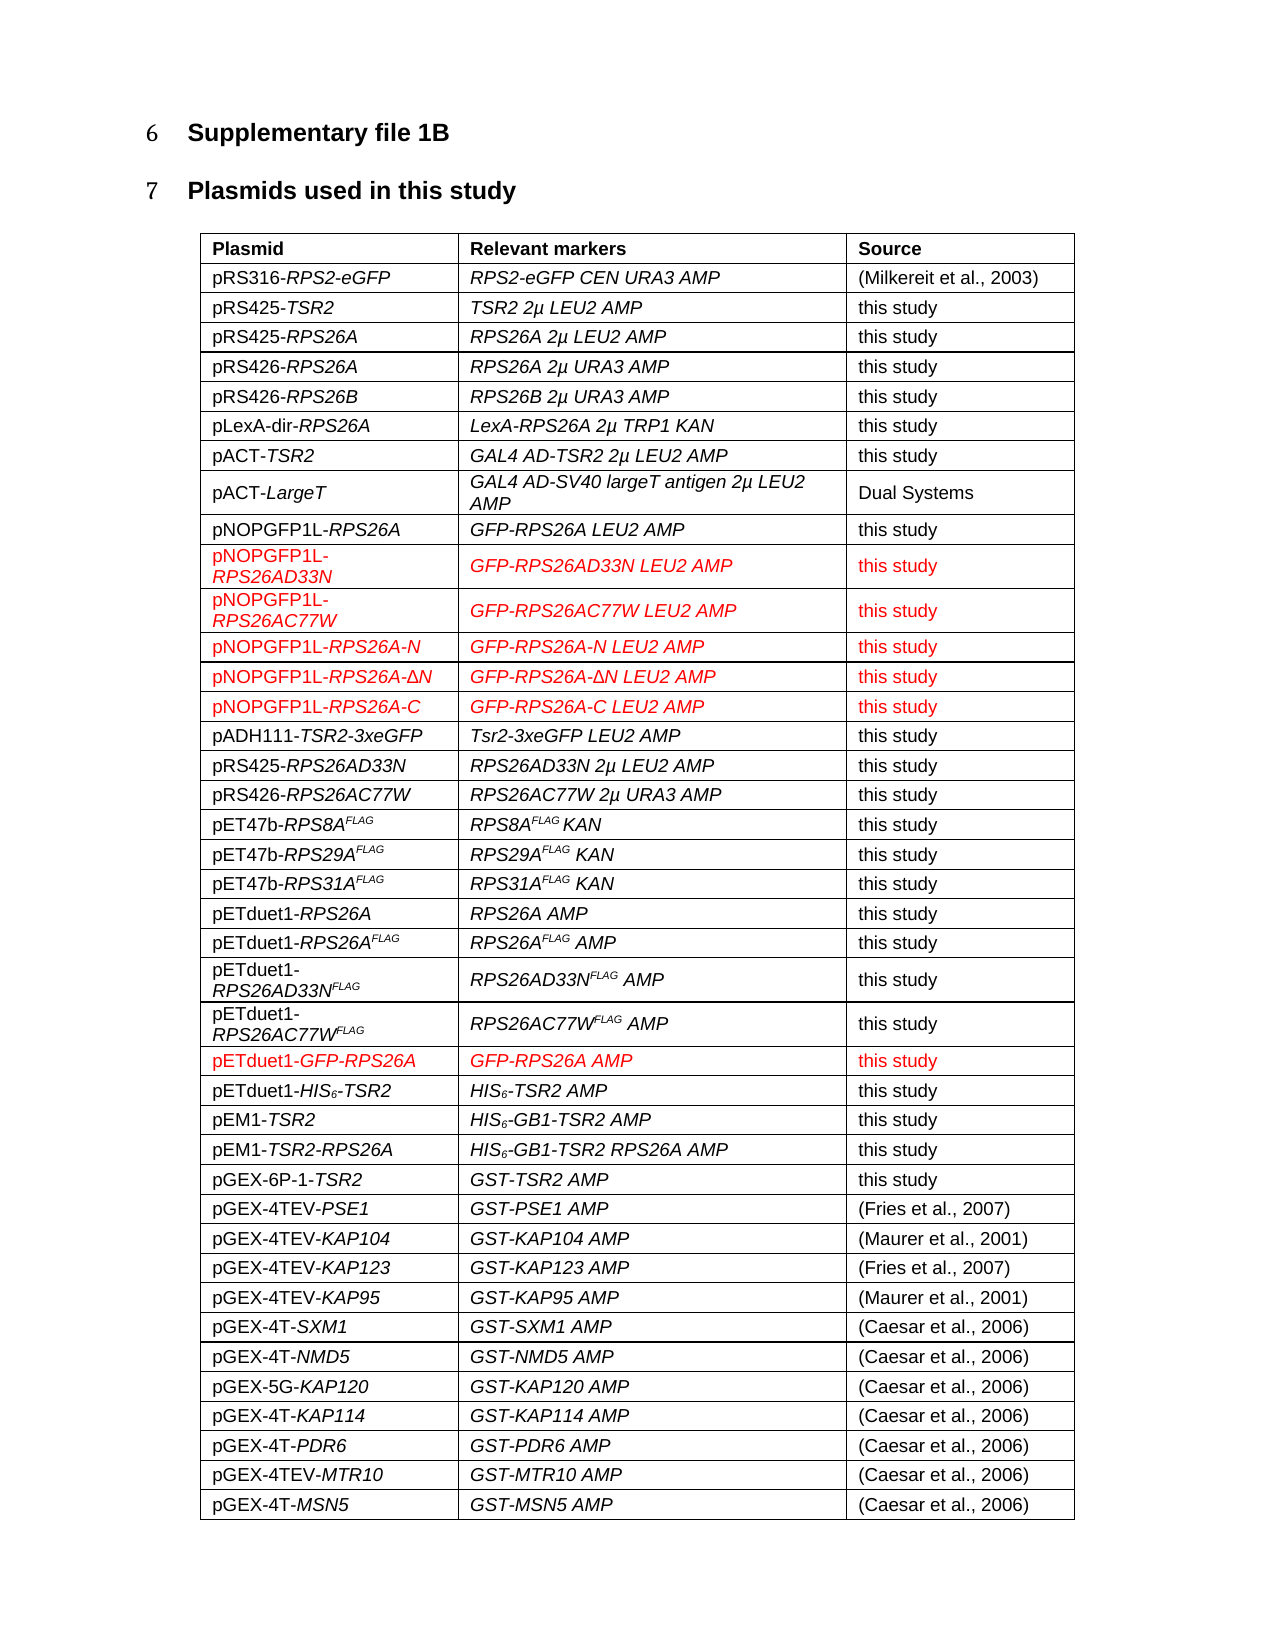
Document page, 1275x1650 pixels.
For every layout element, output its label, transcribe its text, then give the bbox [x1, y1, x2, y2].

table_cell (Maurer et al., 2001) [847, 1224, 1074, 1253]
table_cell GST-SXM1 AMP [459, 1313, 846, 1341]
table_cell pETduet1-RPS26AC77WFLAG [201, 1003, 458, 1046]
table_cell RPS26AFLAG AMP [459, 929, 846, 957]
table_cell HIS6-TSR2 AMP [459, 1076, 846, 1105]
table_cell GFP-RPS26A LEU2 AMP [459, 515, 846, 543]
table_cell RPS29AFLAG KAN [459, 840, 846, 868]
table_cell GAL4 AD-SV40 largeT antigen 2µ LEU2 AMP [459, 471, 846, 514]
table_cell RPS26A AMP [459, 899, 846, 928]
table_cell pNOPGFP1L-RPS26A-C [201, 692, 458, 721]
table_cell GST-NMD5 AMP [459, 1343, 846, 1371]
table_cell this study [847, 781, 1074, 809]
table_header Relevant markers [459, 234, 846, 263]
table_cell RPS26A 2µ URA3 AMP [459, 353, 846, 381]
table_cell pRS316-RPS2-eGFP [201, 264, 458, 292]
table_cell pET47b-RPS31AFLAG [201, 870, 458, 898]
table_cell GFP-RPS26A-∆N LEU2 AMP [459, 663, 846, 691]
table_cell GFP-RPS26AC77W LEU2 AMP [459, 589, 846, 632]
table_cell this study [847, 633, 1074, 661]
table_cell HIS6-GB1-TSR2 RPS26A AMP [459, 1135, 846, 1164]
table_cell (Caesar et al., 2006) [847, 1372, 1074, 1401]
table_cell this study [847, 1076, 1074, 1105]
table_cell pNOPGFP1L-RPS26A-∆N [201, 663, 458, 691]
table_cell this study [847, 692, 1074, 721]
table_cell pRS426-RPS26AC77W [201, 781, 458, 809]
table_cell this study [847, 323, 1074, 351]
table_cell pGEX-4T-NMD5 [201, 1343, 458, 1371]
table_cell this study [847, 958, 1074, 1001]
table_cell pEM1-TSR2-RPS26A [201, 1135, 458, 1164]
table_cell this study [847, 382, 1074, 411]
table_cell (Fries et al., 2007) [847, 1195, 1074, 1223]
table_cell GST-KAP95 AMP [459, 1283, 846, 1312]
table_cell this study [847, 1106, 1074, 1134]
table_cell pETduet1-HIS6-TSR2 [201, 1076, 458, 1105]
table_cell RPS26A 2µ LEU2 AMP [459, 323, 846, 351]
table_cell pACT-LargeT [201, 471, 458, 514]
table_cell pGEX-4T-MSN5 [201, 1490, 458, 1519]
table_cell (Caesar et al., 2006) [847, 1490, 1074, 1519]
table_cell pETduet1-RPS26AD33NFLAG [201, 958, 458, 1001]
table_cell GST-PDR6 AMP [459, 1431, 846, 1460]
table_cell (Caesar et al., 2006) [847, 1461, 1074, 1489]
table_cell this study [847, 751, 1074, 780]
table_cell pETduet1-RPS26AFLAG [201, 929, 458, 957]
table_cell pGEX-4T-SXM1 [201, 1313, 458, 1341]
table_cell GFP-RPS26A AMP [459, 1047, 846, 1075]
table_cell RPS26AD33N 2µ LEU2 AMP [459, 751, 846, 780]
table_cell this study [847, 515, 1074, 543]
table_cell GST-KAP120 AMP [459, 1372, 846, 1401]
table_cell pET47b-RPS8AFLAG [201, 810, 458, 839]
table_cell GAL4 AD-TSR2 2µ LEU2 AMP [459, 441, 846, 470]
table_cell RPS8AFLAG KAN [459, 810, 846, 839]
table_cell (Caesar et al., 2006) [847, 1313, 1074, 1341]
table_cell pGEX-6P-1-TSR2 [201, 1165, 458, 1193]
table_cell RPS26AD33NFLAG AMP [459, 958, 846, 1001]
table_cell pNOPGFP1L-RPS26AC77W [201, 589, 458, 632]
table_cell Dual Systems [847, 471, 1074, 514]
table_cell this study [847, 870, 1074, 898]
table_header Source [847, 234, 1074, 263]
table_cell (Caesar et al., 2006) [847, 1431, 1074, 1460]
table_cell pNOPGFP1L-RPS26A-N [201, 633, 458, 661]
table_cell pGEX-4TEV-MTR10 [201, 1461, 458, 1489]
table_cell this study [847, 1047, 1074, 1075]
table_cell pRS425-TSR2 [201, 293, 458, 322]
table_cell LexA-RPS26A 2µ TRP1 KAN [459, 412, 846, 440]
table_cell GST-KAP104 AMP [459, 1224, 846, 1253]
table_cell this study [847, 293, 1074, 322]
table_cell pRS426-RPS26A [201, 353, 458, 381]
text Supplementary file 1B [187, 118, 1088, 147]
table_cell (Fries et al., 2007) [847, 1254, 1074, 1282]
table_cell pGEX-4T-KAP114 [201, 1402, 458, 1430]
table_cell (Caesar et al., 2006) [847, 1402, 1074, 1430]
table_cell pEM1-TSR2 [201, 1106, 458, 1134]
table_cell this study [847, 545, 1074, 588]
table_cell this study [847, 929, 1074, 957]
table_cell GST-KAP123 AMP [459, 1254, 846, 1282]
table_header Plasmid [201, 234, 458, 263]
table_cell Tsr2-3xeGFP LEU2 AMP [459, 722, 846, 750]
table_cell GST-KAP114 AMP [459, 1402, 846, 1430]
table_cell RPS26B 2µ URA3 AMP [459, 382, 846, 411]
table_cell this study [847, 353, 1074, 381]
table_cell GFP-RPS26AD33N LEU2 AMP [459, 545, 846, 588]
table_cell this study [847, 589, 1074, 632]
table_cell pLexA-dir-RPS26A [201, 412, 458, 440]
table_cell (Milkereit et al., 2003) [847, 264, 1074, 292]
table_cell pGEX-5G-KAP120 [201, 1372, 458, 1401]
table_cell pADH111-TSR2-3xeGFP [201, 722, 458, 750]
table_cell (Caesar et al., 2006) [847, 1343, 1074, 1371]
text Plasmids used in this study [187, 176, 1088, 204]
table_cell pETduet1-RPS26A [201, 899, 458, 928]
table_cell pRS425-RPS26A [201, 323, 458, 351]
table_cell this study [847, 441, 1074, 470]
table_cell RPS2-eGFP CEN URA3 AMP [459, 264, 846, 292]
table_cell pRS426-RPS26B [201, 382, 458, 411]
table_cell this study [847, 1165, 1074, 1193]
table_cell GST-PSE1 AMP [459, 1195, 846, 1223]
table_cell pNOPGFP1L-RPS26AD33N [201, 545, 458, 588]
table_cell this study [847, 899, 1074, 928]
table_cell pGEX-4TEV-PSE1 [201, 1195, 458, 1223]
table_cell pGEX-4TEV-KAP123 [201, 1254, 458, 1282]
table_cell RPS26AC77WFLAG AMP [459, 1003, 846, 1046]
table_cell pGEX-4TEV-KAP95 [201, 1283, 458, 1312]
table_cell this study [847, 1135, 1074, 1164]
table_cell GST-TSR2 AMP [459, 1165, 846, 1193]
table_cell GFP-RPS26A-N LEU2 AMP [459, 633, 846, 661]
table_cell HIS6-GB1-TSR2 AMP [459, 1106, 846, 1134]
table_cell this study [847, 840, 1074, 868]
table_cell this study [847, 412, 1074, 440]
table_cell this study [847, 722, 1074, 750]
table_cell RPS26AC77W 2µ URA3 AMP [459, 781, 846, 809]
table_cell pNOPGFP1L-RPS26A [201, 515, 458, 543]
table_cell this study [847, 1003, 1074, 1046]
table_cell GST-MTR10 AMP [459, 1461, 846, 1489]
table_cell (Maurer et al., 2001) [847, 1283, 1074, 1312]
table_cell pET47b-RPS29AFLAG [201, 840, 458, 868]
table_cell TSR2 2µ LEU2 AMP [459, 293, 846, 322]
table_cell RPS31AFLAG KAN [459, 870, 846, 898]
table_cell pETduet1-GFP-RPS26A [201, 1047, 458, 1075]
table_cell this study [847, 810, 1074, 839]
table_cell pGEX-4TEV-KAP104 [201, 1224, 458, 1253]
table_cell this study [847, 663, 1074, 691]
table_cell pACT-TSR2 [201, 441, 458, 470]
table_cell pRS425-RPS26AD33N [201, 751, 458, 780]
table_cell GFP-RPS26A-C LEU2 AMP [459, 692, 846, 721]
table_cell pGEX-4T-PDR6 [201, 1431, 458, 1460]
table_cell GST-MSN5 AMP [459, 1490, 846, 1519]
